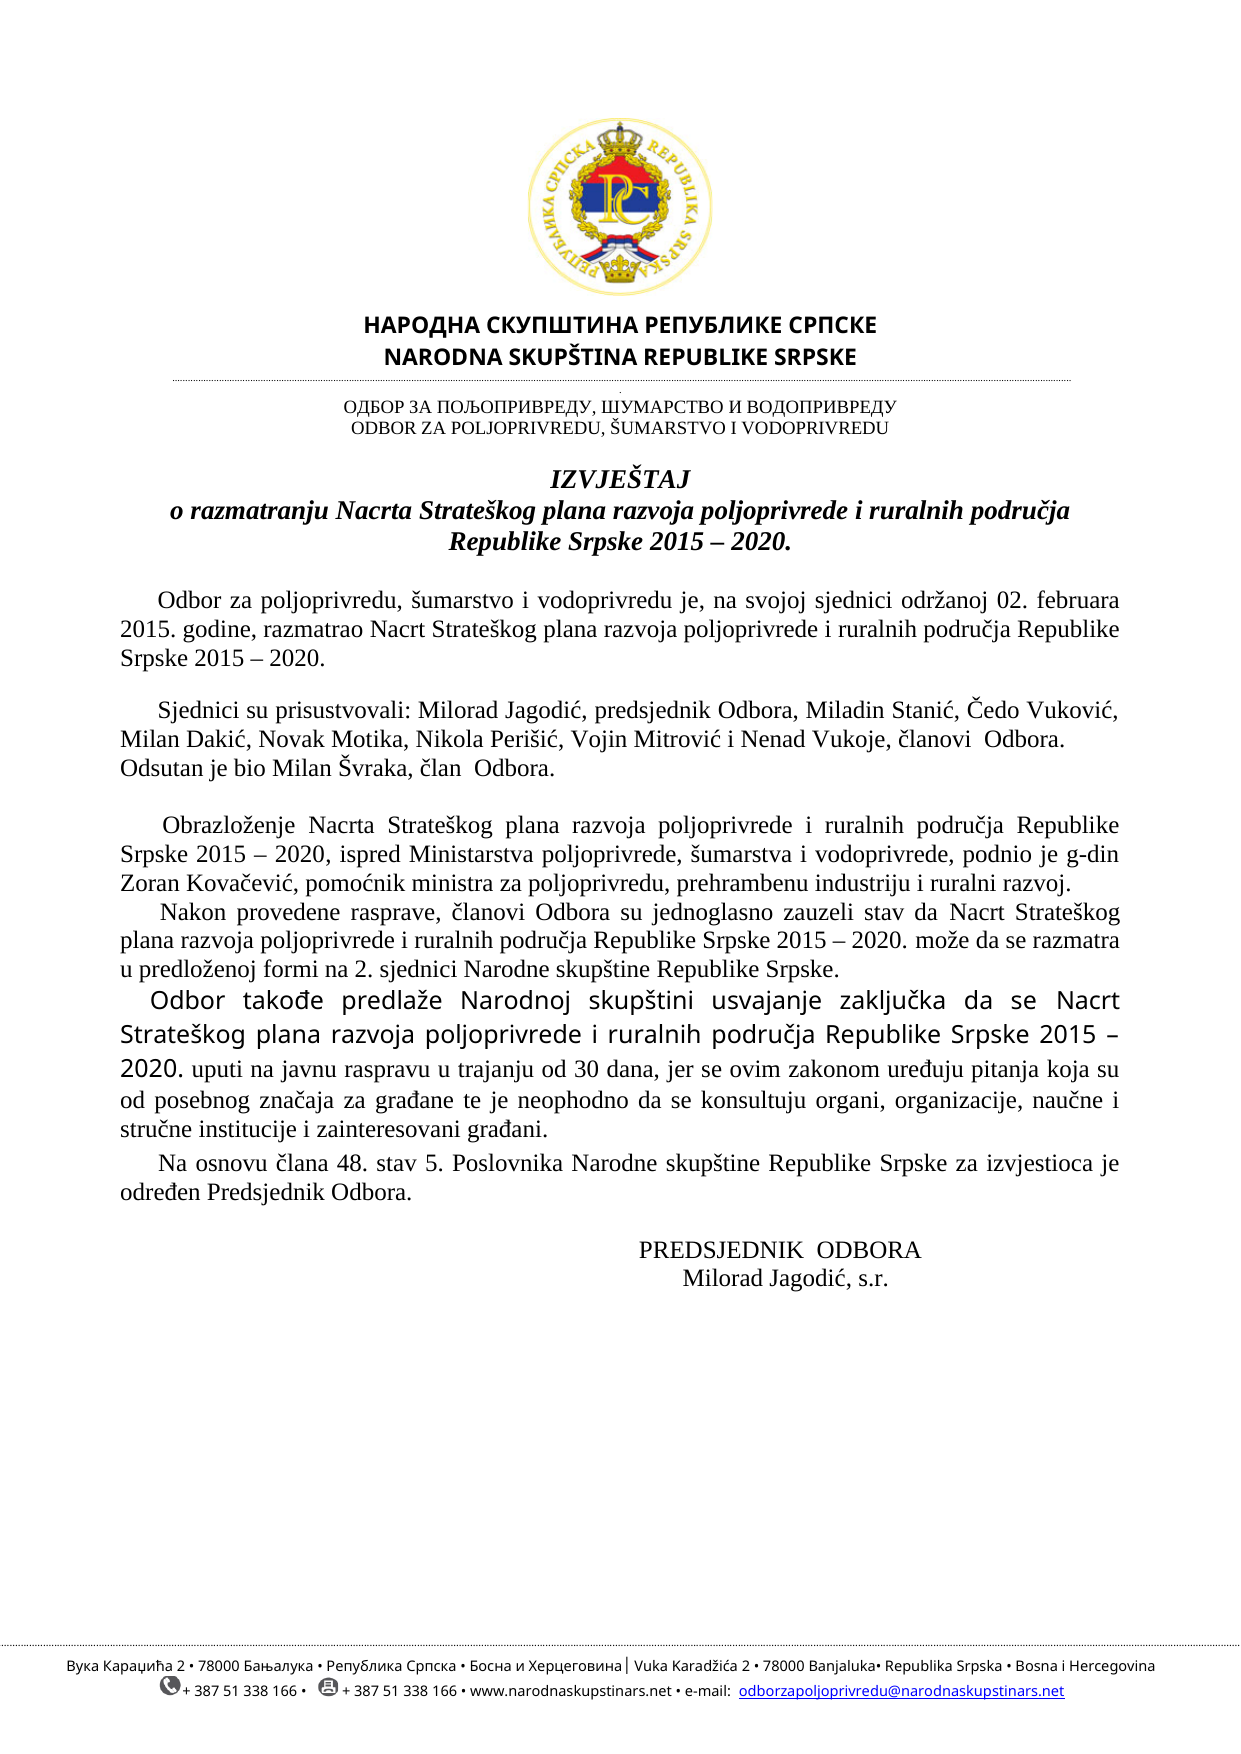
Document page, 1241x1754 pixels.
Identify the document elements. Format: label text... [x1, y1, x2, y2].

subtitle o razmatranju Nacrta Strateškog plana razvoja poljoprivrede i ruralnih područja Republike Srpske 2015 – 2020. [120, 494, 1120, 556]
text Nakon provedene rasprave, članovi Odbora su jednoglasno zauzeli stav da Nacrt Strateškog plana razvoja poljoprivrede i ruralnih područja Republike Srpske 2015 – 2020. može da se razmatra u predloženoj formi na 2. sjednici Narodne skupštine Republike Srpske. [120, 897, 1120, 983]
text Sjednici su prisustvovali: Milorad Jagodić, predsjednik Odbora, Miladin Stanić, Čedo Vuković, Milan Dakić, Novak Motika, Nikola Perišić, Vojin Mitrović i Nenad Vukoje, članovi Odbora. [120, 695, 1120, 753]
text Na osnovu člana 48. stav 5. Poslovnika Narodne skupštine Republike Srpske za izvjestioca je određen Predsjednik Odbora. [120, 1148, 1120, 1206]
text Odbor za poljoprivredu, šumarstvo i vodoprivredu je, na svojoj sjednici održanoj 02. februara 2015. godine, razmatrao Nacrt Strateškog plana razvoja poljoprivrede i ruralnih područja Republike Srpske 2015 – 2020. [120, 585, 1120, 671]
text Odbor takođe predlaže Narodnoj skupštini usvajanje zaključka da se Nacrt Strateškog plana razvoja poljoprivrede i ruralnih područja Republike Srpske 2015 – 2020. uputi na javnu raspravu u trajanju od 30 dana, jer se ovim zakonom uređuju pitanja koja su od posebnog značaja za građane te je neophodno da se konsultuju organi, organizacije, naučne i stručne institucije i zainteresovani građani. [120, 983, 1120, 1143]
subtitle IZVJEŠTAJ [120, 463, 1120, 494]
text Obrazloženje Nacrta Strateškog plana razvoja poljoprivrede i ruralnih područja Republike Srpske 2015 – 2020, ispred Ministarstva poljoprivrede, šumarstva i vodoprivrede, podnio je g-din Zoran Kovačević, pomoćnik ministra za poljoprivredu, prehrambenu industriju i ruralni razvoj. [120, 810, 1120, 897]
text Odsutan je bio Milan Švraka, član Odbora. [120, 753, 1120, 782]
text PREDSJEDNIK ODBORA [120, 1235, 1120, 1263]
text Milorad Jagodić, s.r. [120, 1263, 1120, 1292]
